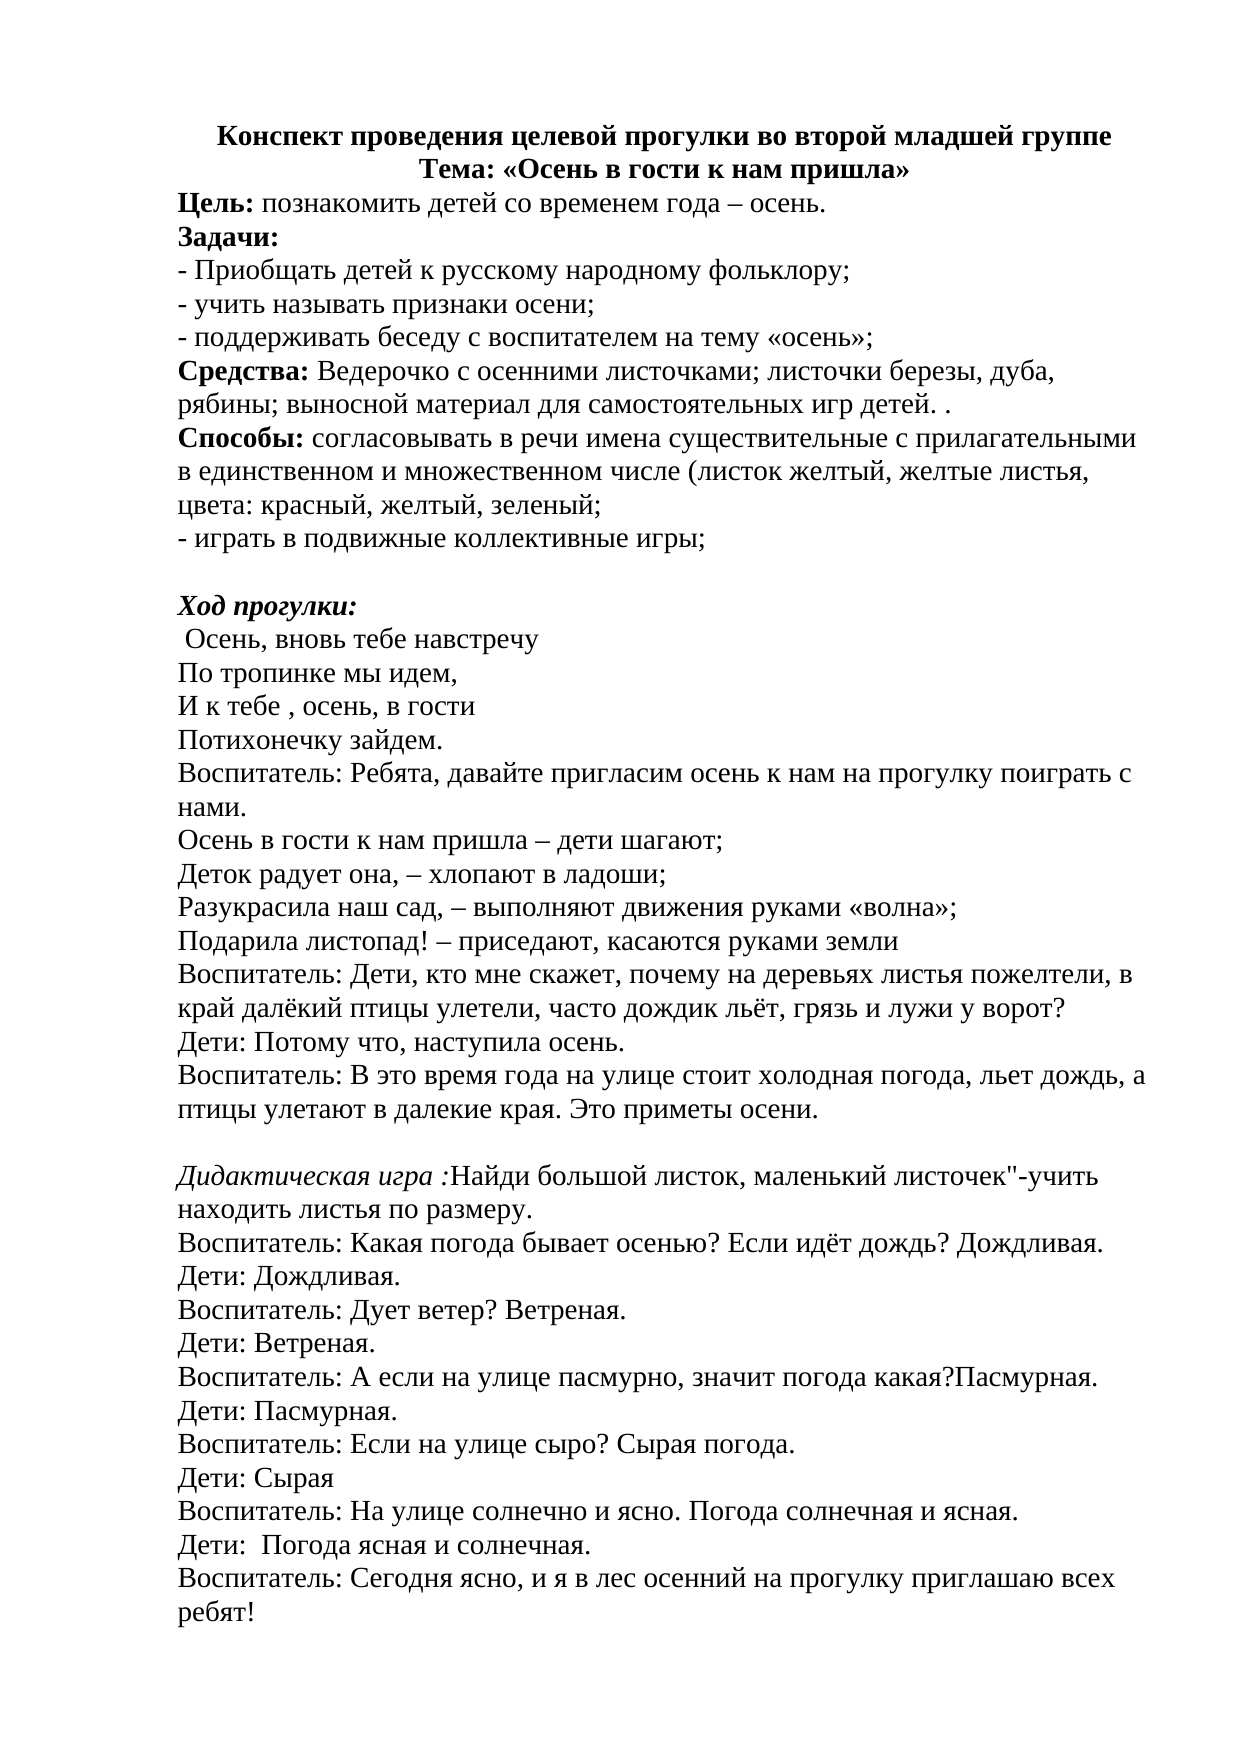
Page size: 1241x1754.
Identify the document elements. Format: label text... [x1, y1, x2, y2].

text Дидактическая игра :Найди большой листок, маленький листочек"-учить находить листья по размеру. [177, 1158, 1152, 1225]
text Воспитатель: В это время года на улице стоит холодная погода, льет дождь, а птицы улетают в далекие края. Это приметы осени. [177, 1057, 1152, 1124]
text Конспект проведения целевой прогулки во второй младшей группе [177, 118, 1152, 152]
text И к тебе , осень, в гости [177, 688, 1152, 722]
text Деток радует она, – хлопают в ладоши; [177, 856, 1152, 889]
text Дети: Погода ясная и солнечная. [177, 1527, 1152, 1560]
text Дети: Дождливая. [177, 1258, 1152, 1292]
text Цель: познакомить детей со временем года – осень. [177, 185, 1152, 219]
text Задачи: [177, 219, 1152, 252]
text Способы: согласовывать в речи имена существительные с прилагательными в единственном и множественном числе (листок желтый, желтые листья, цвета: красный, желтый, зеленый; [177, 420, 1152, 521]
text Дети: Ветреная. [177, 1326, 1152, 1359]
text - поддерживать беседу с воспитателем на тему «осень»; [177, 319, 1152, 353]
text Воспитатель: Ребята, давайте пригласим осень к нам на прогулку поиграть с нами. [177, 755, 1152, 822]
text - Приобщать детей к русскому народному фольклору; [177, 252, 1152, 286]
text Воспитатель: Сегодня ясно, и я в лес осенний на прогулку приглашаю всех ребят! [177, 1560, 1152, 1627]
text Средства: Ведерочко с осенними листочками; листочки березы, дуба, рябины; выносной материал для самостоятельных игр детей. . [177, 353, 1152, 420]
text Воспитатель: Дети, кто мне скажет, почему на деревьях листья пожелтели, в край далёкий птицы улетели, часто дождик льёт, грязь и лужи у ворот? [177, 957, 1152, 1024]
text Тема: «Осень в гости к нам пришла» [177, 152, 1152, 185]
text - играть в подвижные коллективные игры; [177, 521, 1152, 554]
text Ход прогулки: [177, 588, 1152, 621]
text Разукрасила наш сад, – выполняют движения руками «волна»; [177, 889, 1152, 923]
text Подарила листопад! – приседают, касаются руками земли [177, 923, 1152, 957]
text Дети: Сырая [177, 1460, 1152, 1493]
text Воспитатель: Какая погода бывает осенью? Если идёт дождь? Дождливая. [177, 1225, 1152, 1258]
text Осень в гости к нам пришла – дети шагают; [177, 822, 1152, 856]
text Воспитатель: Если на улице сыро? Сырая погода. [177, 1426, 1152, 1460]
text По тропинке мы идем, [177, 655, 1152, 688]
text Потихонечку зайдем. [177, 722, 1152, 755]
text Воспитатель: А если на улице пасмурно, значит погода какая?Пасмурная. [177, 1359, 1152, 1393]
text Осень, вновь тебе навстречу [177, 621, 1152, 655]
text Воспитатель: На улице солнечно и ясно. Погода солнечная и ясная. [177, 1493, 1152, 1527]
text Воспитатель: Дует ветер? Ветреная. [177, 1292, 1152, 1326]
text - учить называть признаки осени; [177, 286, 1152, 319]
text Дети: Потому что, наступила осень. [177, 1024, 1152, 1057]
text Дети: Пасмурная. [177, 1393, 1152, 1426]
